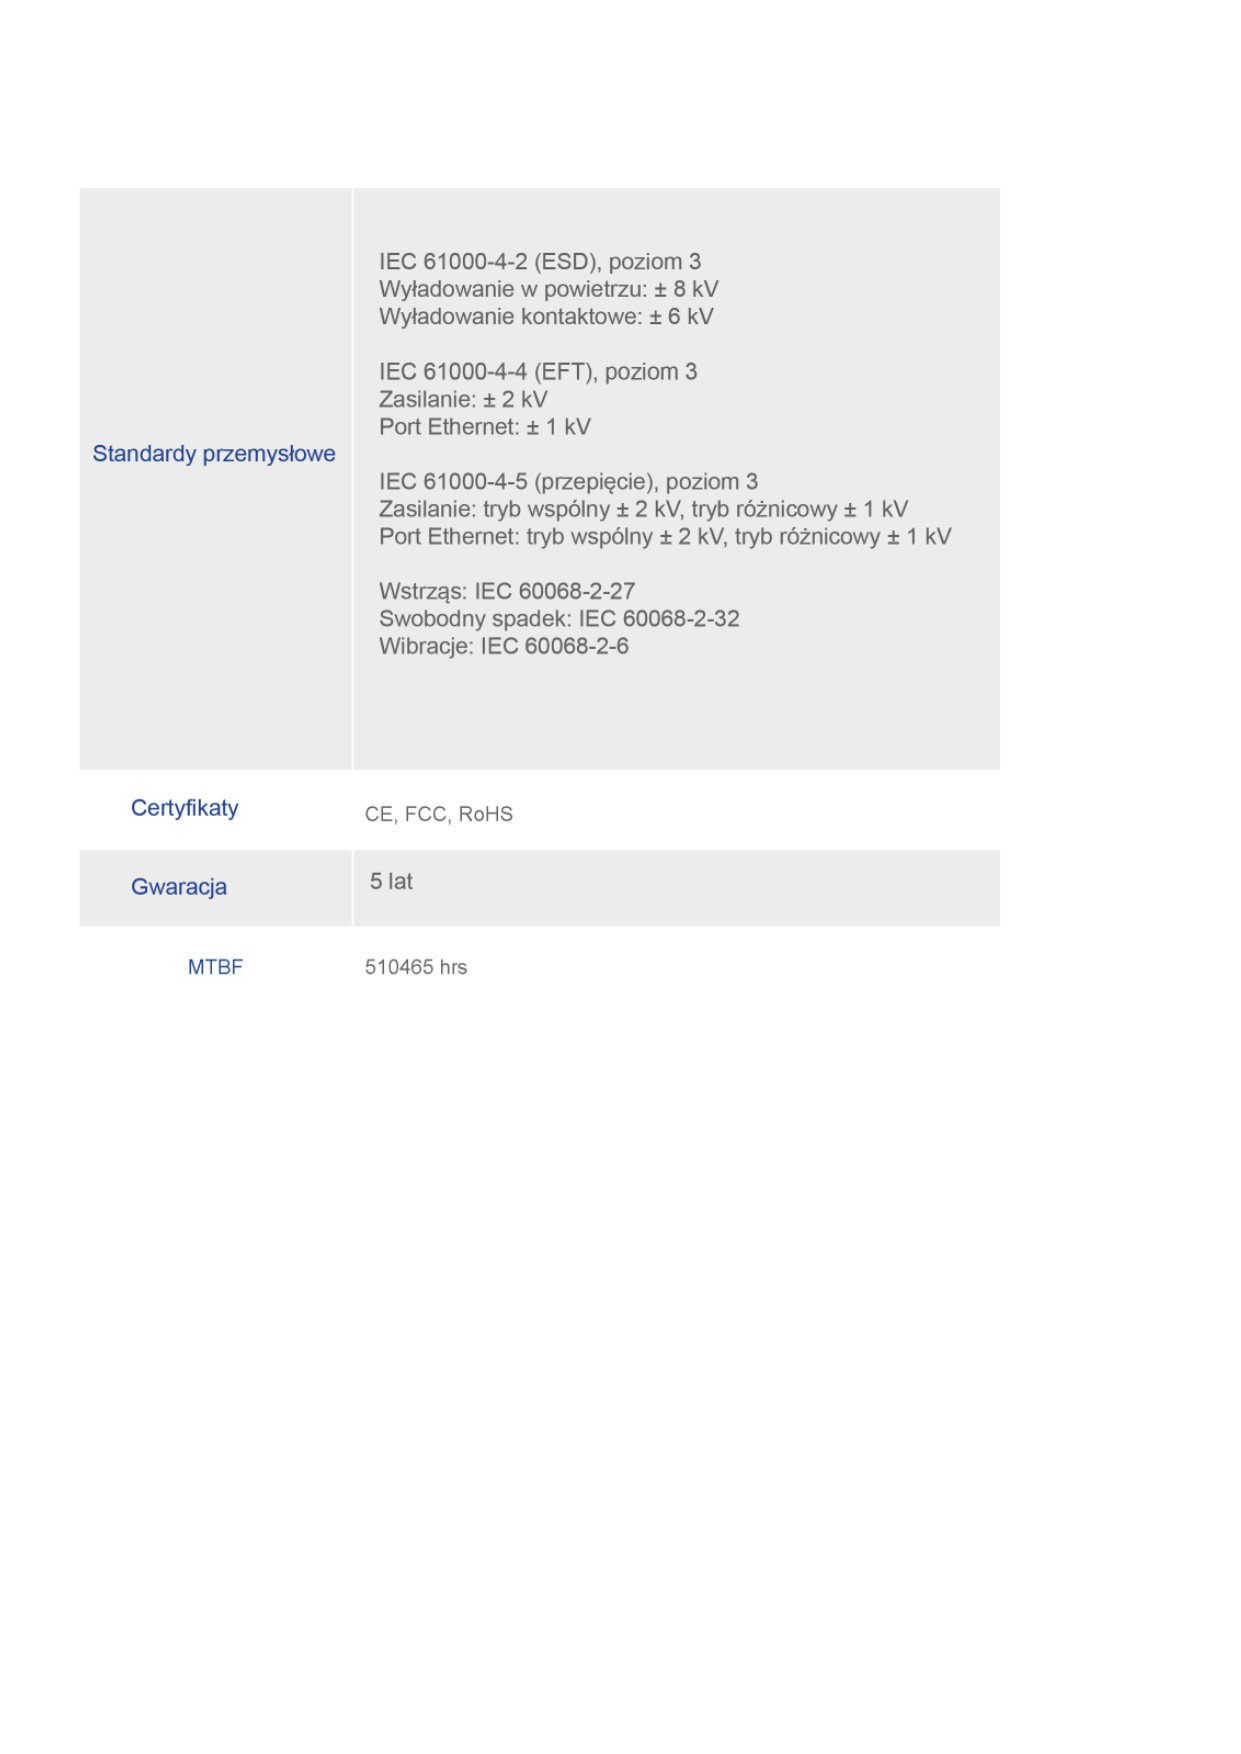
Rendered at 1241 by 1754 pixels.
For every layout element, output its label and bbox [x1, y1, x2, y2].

picture [75, 175, 1021, 987]
